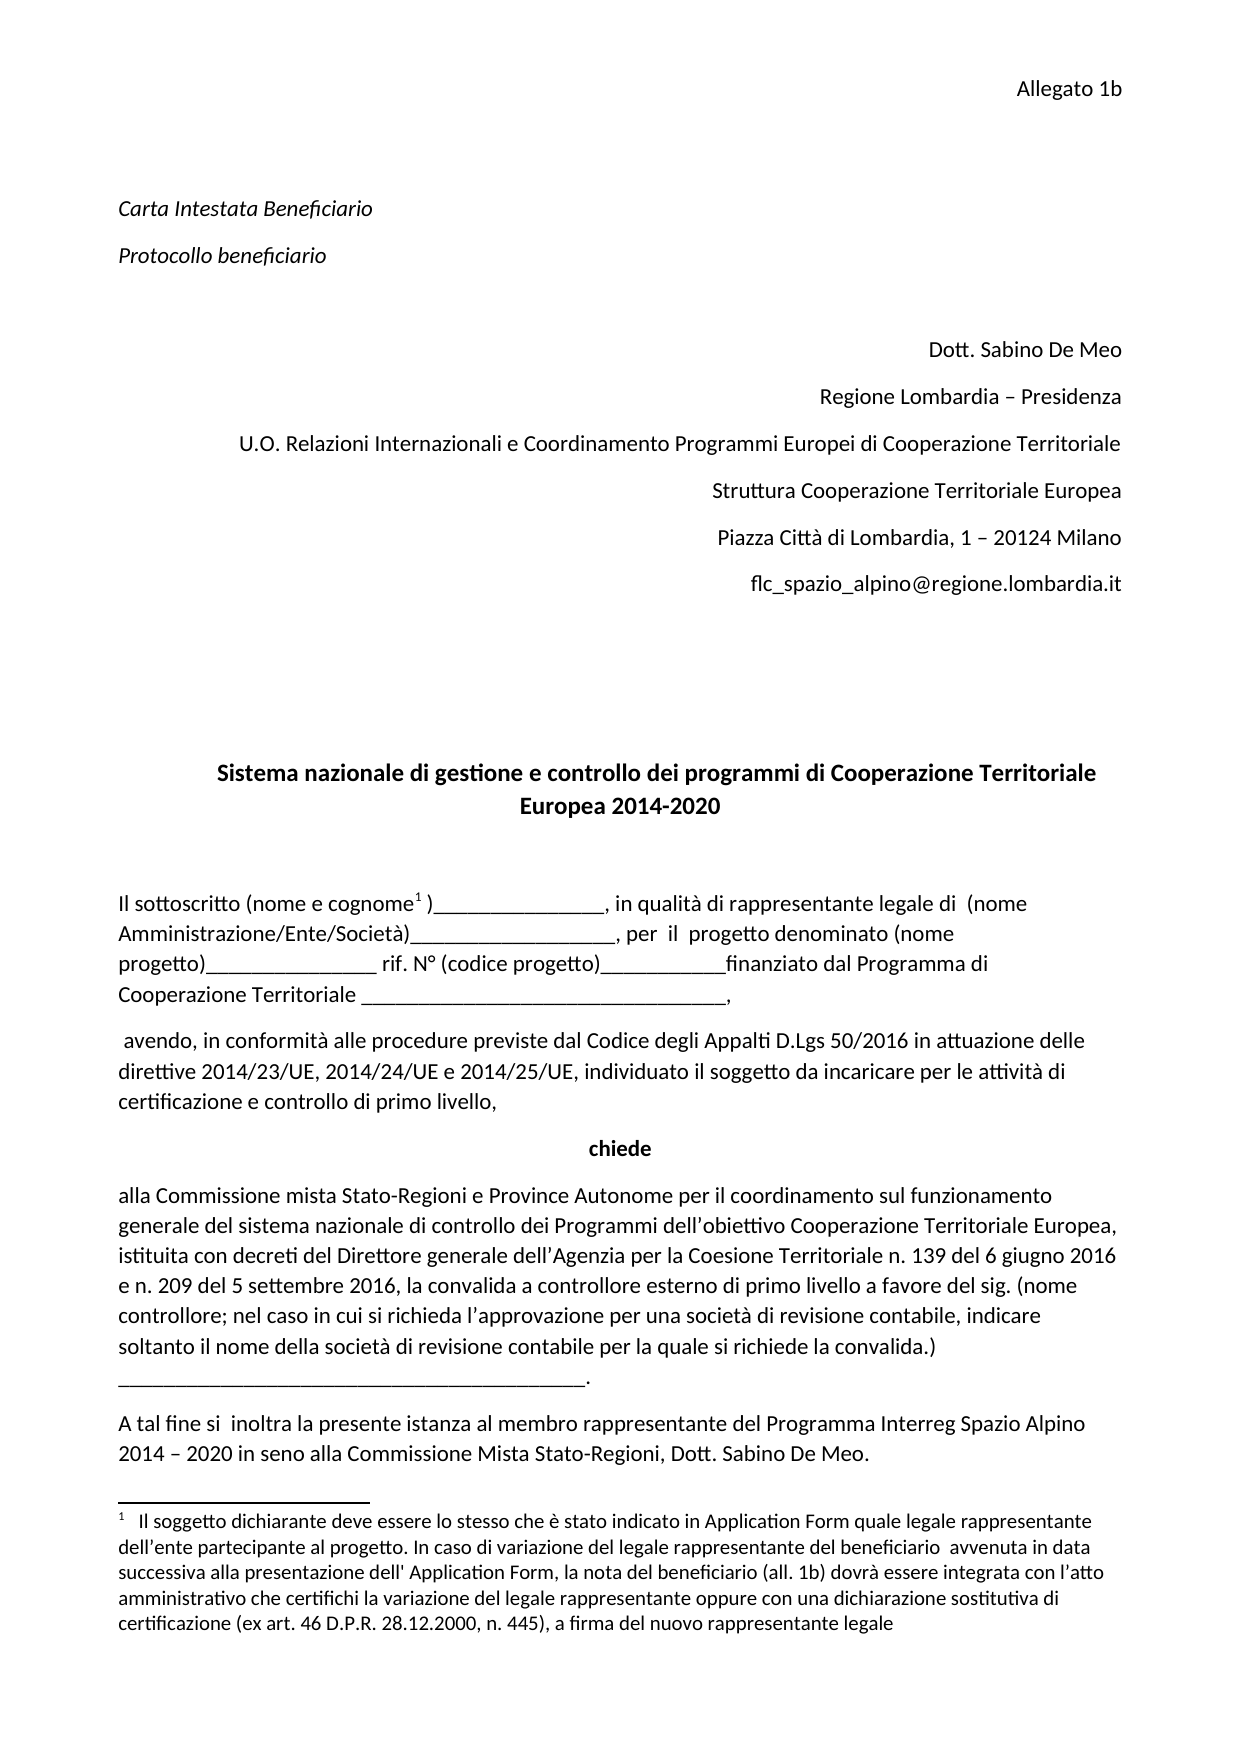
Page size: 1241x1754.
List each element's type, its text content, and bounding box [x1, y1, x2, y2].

text Il sottoscritto (nome e cognome )_______________, in qualità di rappresentante legale di (nome Amministrazione/Ente/Società)__________________, per il progetto denominato (nome progetto)_______________ rif. N° (codice progetto)___________finanziato dal Programma di Cooperazione Territoriale ________________________________, [118, 889, 1122, 1008]
text Protocollo beneficiario [118, 241, 1122, 269]
text U.O. Relazioni Internazionali e Coordinamento Programmi Europei di Cooperazione Territoriale [118, 429, 1122, 457]
text Struttura Cooperazione Territoriale Europea [118, 476, 1122, 504]
text avendo, in conformità alle procedure previste dal Codice degli Appalti D.Lgs 50/2016 in attuazione delle direttive 2014/23/UE, 2014/24/UE e 2014/25/UE, individuato il soggetto da incaricare per le attività di certificazione e controllo di primo livello, [118, 1027, 1122, 1115]
text Carta Intestata Beneficiario [118, 194, 1122, 222]
text chiede [118, 1134, 1122, 1162]
text Sistema nazionale di gestione e controllo dei programmi di Cooperazione Territoriale Europea 2014-2020 [118, 757, 1122, 820]
text Dott. Sabino De Meo [118, 335, 1122, 363]
text A tal fine si inoltra la presente istanza al membro rappresentante del Programma Interreg Spazio Alpino 2014 – 2020 in seno alla Commissione Mista Stato-Regioni, Dott. Sabino De Meo. [118, 1409, 1122, 1467]
text Piazza Città di Lombardia, 1 – 20124 Milano [118, 523, 1122, 551]
text flc_spazio_alpino@regione.lombardia.it [118, 569, 1122, 597]
text alla Commissione mista Stato-Regioni e Province Autonome per il coordinamento sul funzionamento generale del sistema nazionale di controllo dei Programmi dell’obiettivo Cooperazione Territoriale Europea, istituita con decreti del Direttore generale dell’Agenzia per la Coesione Territoriale n. 139 del 6 giugno 2016 e n. 209 del 5 settembre 2016, la convalida a controllore esterno di primo livello a favore del sig. (nome controllore; nel caso in cui si richieda l’approvazione per una società di revisione contabile, indicare soltanto il nome della società di revisione contabile per la quale si richiede la convalida.) _________________________________________. [118, 1181, 1122, 1390]
text Regione Lombardia – Presidenza [118, 382, 1122, 410]
